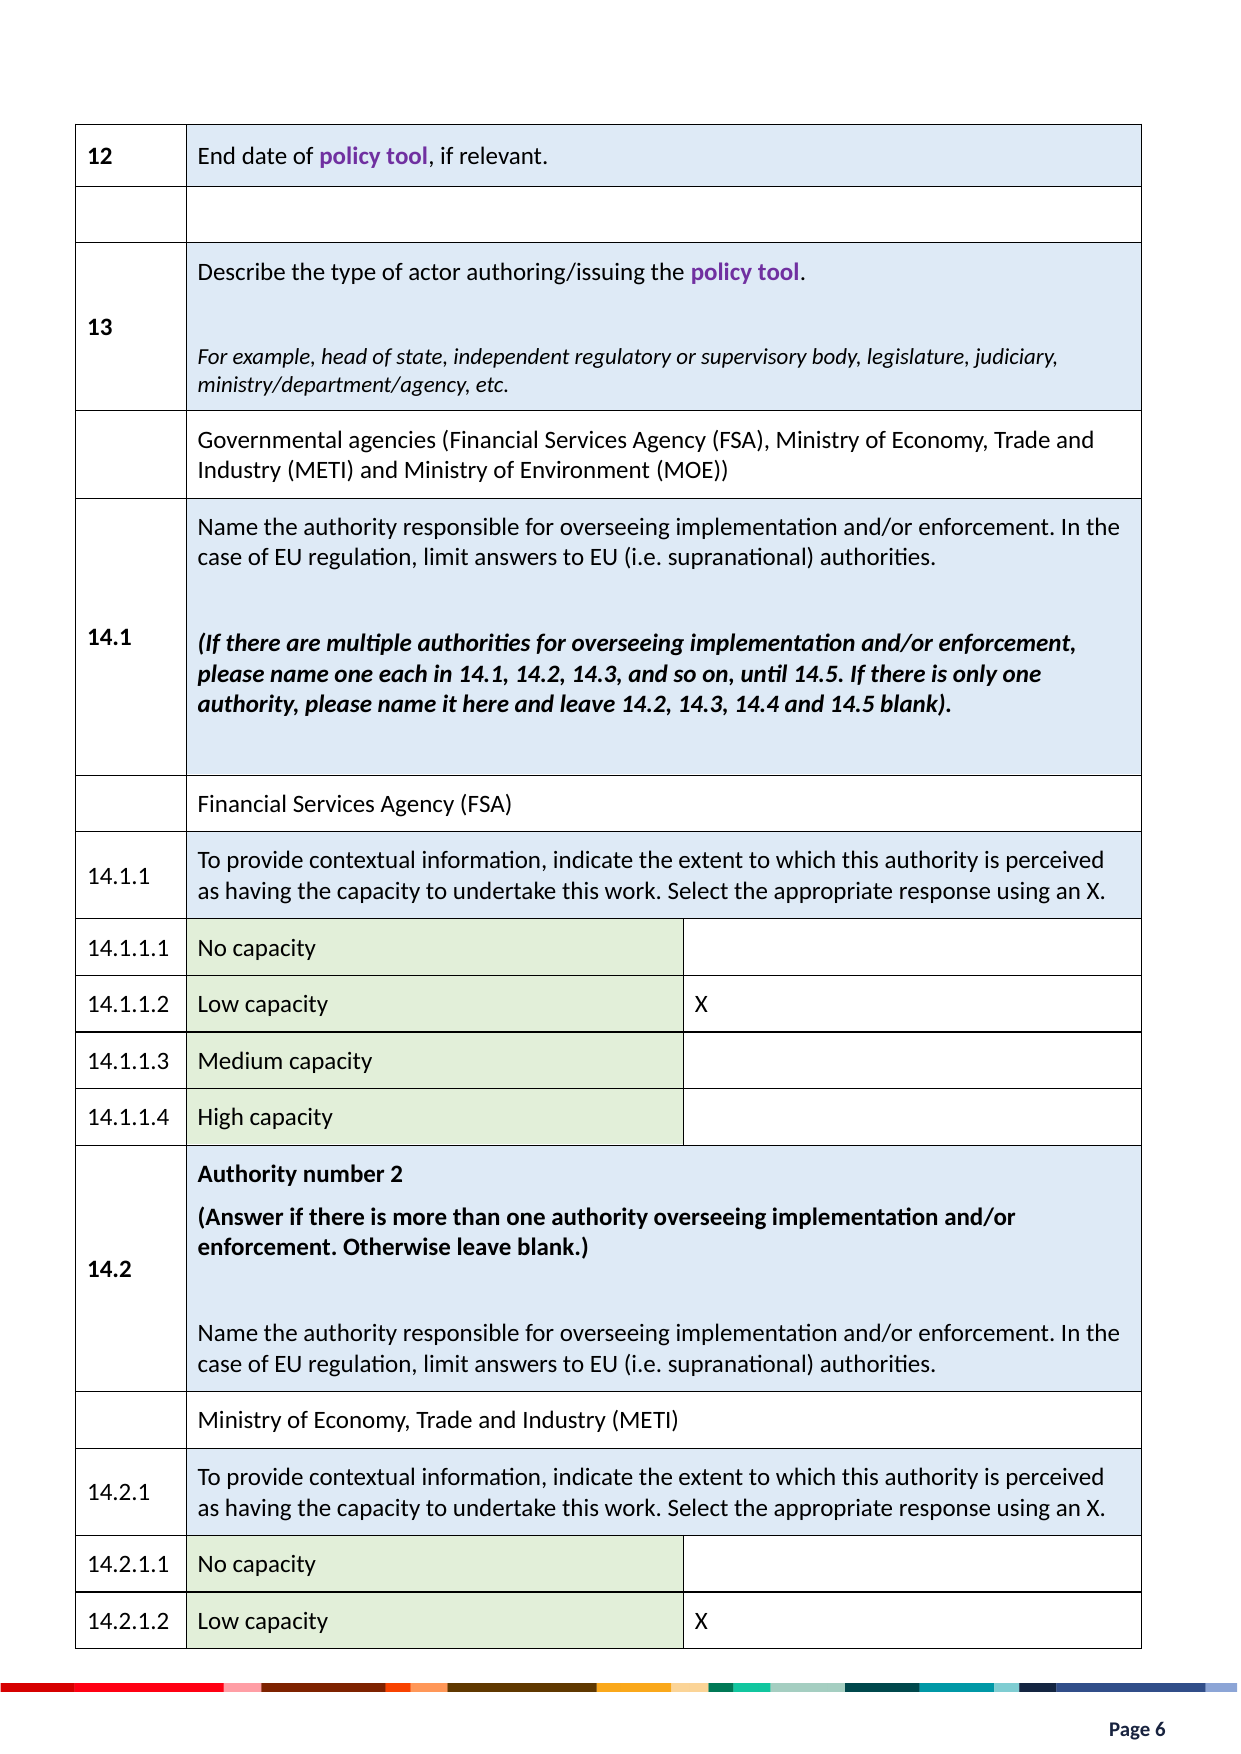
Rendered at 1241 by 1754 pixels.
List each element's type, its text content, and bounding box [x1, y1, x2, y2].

table_cell [684, 1089, 1141, 1144]
table_cell 14.1.1.4 [76, 1089, 186, 1144]
table_cell End date of policy tool, if relevant. [187, 125, 1141, 186]
table_cell 13 [76, 243, 186, 410]
table_cell Low capacity [187, 976, 683, 1031]
table_cell Authority number 2 (Answer if there is more than one authority overseeing implementation and/or enforcement. Otherwise leave blank.) Name the authority responsible for overseeing implementation and/or enforcement. In the case of EU regulation, limit answers to EU (i.e. supranational) authorities. [187, 1146, 1141, 1391]
table_cell X [684, 976, 1141, 1031]
table_cell [684, 919, 1141, 975]
table_cell Describe the type of actor authoring/issuing the policy tool. For example, head of state, independent regulatory or supervisory body, legislature, judiciary, ministry/department/agency, etc. [187, 243, 1141, 410]
table_cell 14.2.1 [76, 1449, 186, 1535]
table_cell [684, 1536, 1141, 1591]
table_cell 12 [76, 125, 186, 186]
table_cell 14.1.1.2 [76, 976, 186, 1031]
table_cell Low capacity [187, 1593, 683, 1648]
picture [0, 1683, 1236, 1692]
table_cell No capacity [187, 919, 683, 975]
table_cell To provide contextual information, indicate the extent to which this authority is perceived as having the capacity to undertake this work. Select the appropriate response using an X. [187, 832, 1141, 918]
table_cell High capacity [187, 1089, 683, 1144]
table_cell Ministry of Economy, Trade and Industry (METI) [187, 1392, 1141, 1448]
table_cell [76, 1392, 186, 1448]
table_cell 14.2 [76, 1146, 186, 1391]
table_cell [76, 187, 186, 242]
table_cell Governmental agencies (Financial Services Agency (FSA), Ministry of Economy, Trade and Industry (METI) and Ministry of Environment (MOE)) [187, 411, 1141, 497]
table_cell 14.1.1.1 [76, 919, 186, 975]
table_cell [76, 411, 186, 497]
table_cell [76, 776, 186, 831]
table_cell [187, 187, 1141, 242]
table_cell No capacity [187, 1536, 683, 1591]
table_cell 14.1.1 [76, 832, 186, 918]
table_cell Medium capacity [187, 1033, 683, 1088]
table_cell 14.2.1.2 [76, 1593, 186, 1648]
table_cell 14.1.1.3 [76, 1033, 186, 1088]
table_cell Financial Services Agency (FSA) [187, 776, 1141, 831]
table_cell [684, 1033, 1141, 1088]
table_cell 14.1 [76, 499, 186, 774]
table_cell Name the authority responsible for overseeing implementation and/or enforcement. In the case of EU regulation, limit answers to EU (i.e. supranational) authorities. (If there are multiple authorities for overseeing implementation and/or enforcement, please name one each in 14.1, 14.2, 14.3, and so on, until 14.5. If there is only one authority, please name it here and leave 14.2, 14.3, 14.4 and 14.5 blank). [187, 499, 1141, 774]
table_cell X [684, 1593, 1141, 1648]
table_cell To provide contextual information, indicate the extent to which this authority is perceived as having the capacity to undertake this work. Select the appropriate response using an X. [187, 1449, 1141, 1535]
table_cell 14.2.1.1 [76, 1536, 186, 1591]
